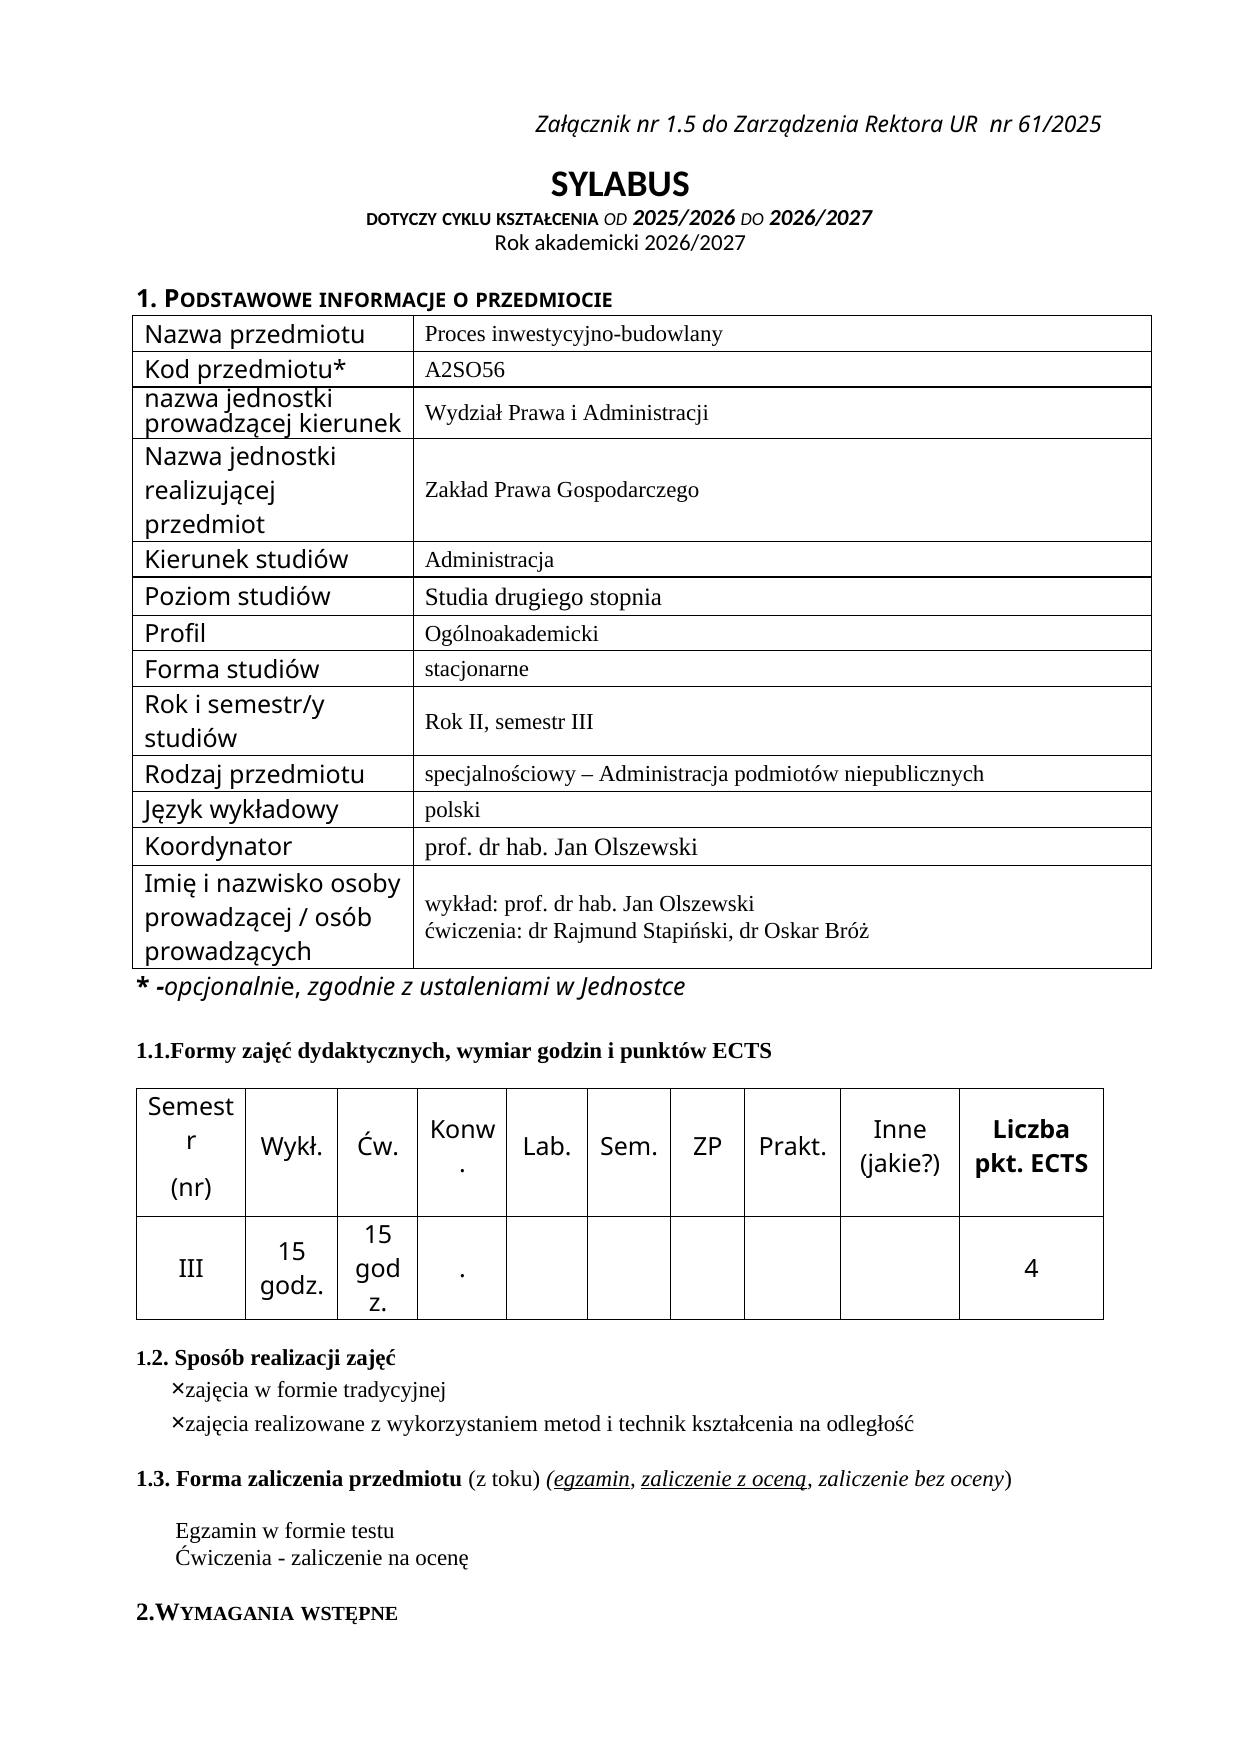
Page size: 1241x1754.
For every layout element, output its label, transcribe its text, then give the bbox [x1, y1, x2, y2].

table_cell Nazwa jednostki realizującej przedmiot [133, 439, 413, 541]
table_cell Kod przedmiotu* [133, 352, 413, 386]
table_header Inne (jakie?) [841, 1089, 959, 1216]
table_cell [671, 1217, 744, 1319]
table_cell Studia drugiego stopnia [414, 578, 1151, 614]
table_header Wykł. [246, 1089, 337, 1216]
table_cell Rok i semestr/y studiów [133, 687, 413, 755]
table_cell Kierunek studiów [133, 542, 413, 576]
table_cell [745, 1217, 840, 1319]
text 1.2. Sposób realizacji zajęć [136, 1344, 1104, 1370]
table_cell Zakład Prawa Gospodarczego [414, 439, 1151, 541]
text Załącznik nr 1.5 do Zarządzenia Rektora UR nr 61/2025 [136, 108, 1104, 139]
table_header Lab. [507, 1089, 587, 1216]
text SYLABUS [136, 160, 1104, 206]
table_cell specjalnościowy – Administracja podmiotów niepublicznych [414, 756, 1151, 791]
table_cell Poziom studiów [133, 578, 413, 614]
table_header Prakt. [745, 1089, 840, 1216]
table_cell 15 godz. [246, 1217, 337, 1319]
table_header Ćw. [338, 1089, 417, 1216]
table_header Proces inwestycyjno-budowlany [414, 316, 1151, 351]
table_cell Profil [133, 616, 413, 650]
table_cell wykład: prof. dr hab. Jan Olszewski ćwiczenia: dr Rajmund Stapiński, dr Oskar Bróż [414, 866, 1151, 968]
table_cell Ogólnoakademicki [414, 616, 1151, 650]
table_cell III [137, 1217, 245, 1319]
table_cell . [418, 1217, 506, 1319]
table_cell [841, 1217, 959, 1319]
text ×zajęcia realizowane z wykorzystaniem metod i technik kształcenia na odległość [171, 1404, 1104, 1438]
table_header ZP [671, 1089, 744, 1216]
text 1.3. Forma zaliczenia przedmiotu (z toku) (egzamin, zaliczenie z oceną, zaliczenie bez oceny) [136, 1465, 1104, 1491]
table_cell Wydział Prawa i Administracji [414, 388, 1151, 437]
table_cell Rok II, semestr III [414, 687, 1151, 755]
table_header Nazwa przedmiotu [133, 316, 413, 351]
table_cell 4 [960, 1217, 1103, 1319]
table_header Konw. [418, 1089, 506, 1216]
table_cell Rodzaj przedmiotu [133, 756, 413, 791]
table_cell 15 godz. [338, 1217, 417, 1319]
text Rok akademicki 2026/2027 [136, 231, 1104, 256]
text 2.Wymagania wstępne [136, 1597, 1104, 1625]
table_cell Imię i nazwisko osoby prowadzącej / osób prowadzących [133, 866, 413, 968]
table_cell polski [414, 792, 1151, 827]
table_cell A2SO56 [414, 352, 1151, 386]
table_cell stacjonarne [414, 651, 1151, 686]
table_header Liczba pkt. ECTS [960, 1089, 1103, 1216]
table_header Semestr (nr) [137, 1089, 245, 1216]
table_cell [588, 1217, 670, 1319]
table_cell nazwa jednostki prowadzącej kierunek [133, 388, 413, 437]
table_cell Administracja [414, 542, 1151, 576]
text Egzamin w formie testu [175, 1518, 1104, 1544]
text dotyczy cyklu kształcenia od 2025/2026 do 2026/2027 [136, 206, 1104, 231]
text 1. Podstawowe informacje o przedmiocie [136, 281, 1104, 315]
text ×zajęcia w formie tradycyjnej [171, 1370, 1104, 1404]
table_cell [507, 1217, 587, 1319]
text * -opcjonalnie, zgodnie z ustaleniami w Jednostce [136, 969, 1104, 1003]
text Ćwiczenia - zaliczenie na ocenę [175, 1544, 1104, 1570]
table_cell Język wykładowy [133, 792, 413, 827]
table_cell Forma studiów [133, 651, 413, 686]
table_header Sem. [588, 1089, 670, 1216]
table_cell prof. dr hab. Jan Olszewski [414, 828, 1151, 865]
table_cell Koordynator [133, 828, 413, 865]
text 1.1.Formy zajęć dydaktycznych, wymiar godzin i punktów ECTS [136, 1037, 1104, 1063]
